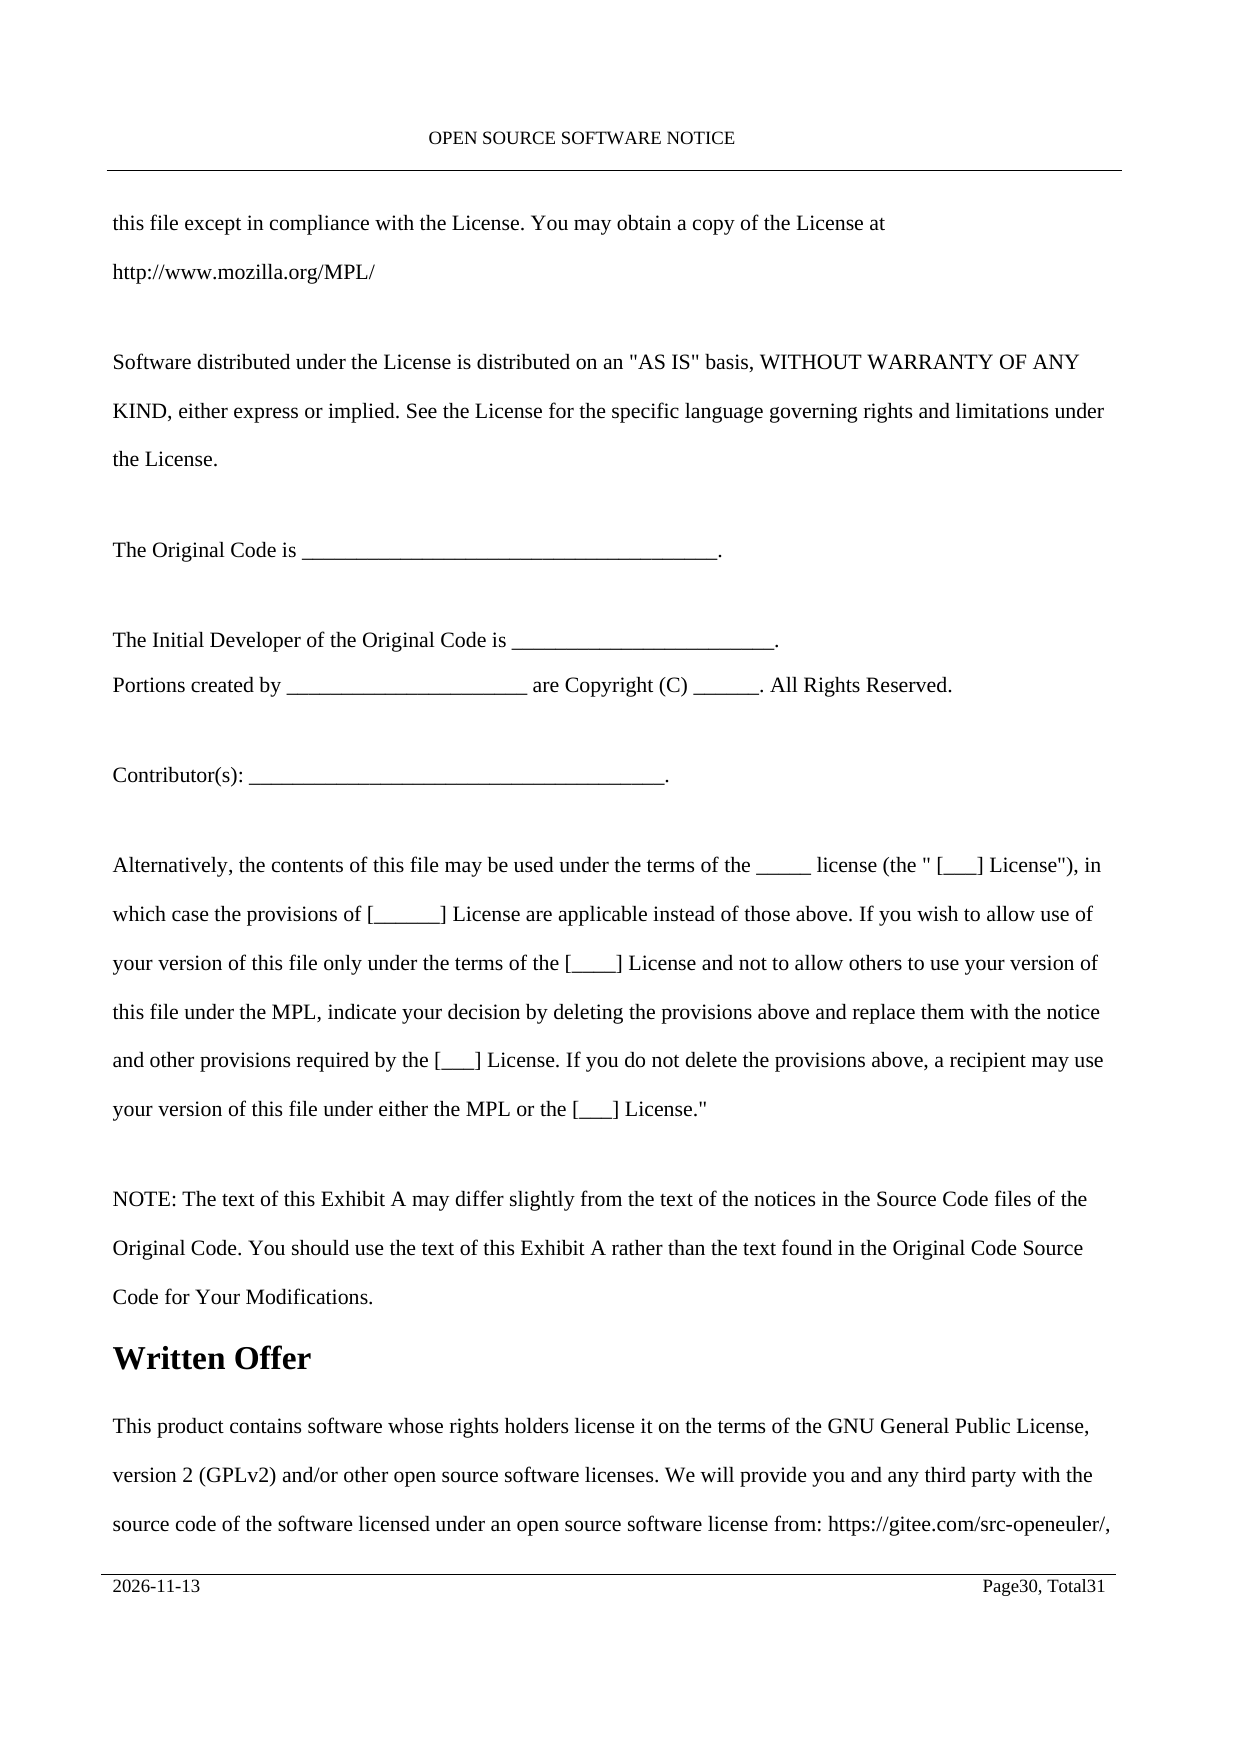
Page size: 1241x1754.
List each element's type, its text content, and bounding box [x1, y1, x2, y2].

text Written Offer [112, 1325, 1128, 1390]
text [112, 206, 1128, 288]
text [112, 1409, 1128, 1539]
text Software distributed under the License is distributed on an "AS IS" basis, WITHOUT WARRANTY OF ANY KIND, either express or implied. See the License for the specific language governing rights and limitations under the License. [112, 345, 1128, 475]
text NOTE: The text of this Exhibit A may differ slightly from the text of the notices in the Source Code files of the Original Code. You should use the text of this Exhibit A rather than the text found in the Original Code Source Code for Your Modifications. [112, 1183, 1128, 1313]
text The Initial Developer of the Original Code is ________________________. [112, 623, 1128, 656]
text Portions created by ______________________ are Copyright (C) ______. All Rights Reserved. [112, 668, 1128, 701]
text Alternatively, the contents of this file may be used under the terms of the _____ license (the " [___] License"), in which case the provisions of [______] License are applicable instead of those above. If you wish to allow use of your version of this file only under the terms of the [____] License and not to allow others to use your version of this file under the MPL, indicate your decision by deleting the provisions above and replace them with the notice and other provisions required by the [___] License. If you do not delete the provisions above, a recipient may use your version of this file under either the MPL or the [___] License." [112, 849, 1128, 1125]
text Contributor(s): ______________________________________. [112, 758, 1128, 791]
text The Original Code is ______________________________________. [112, 533, 1128, 566]
